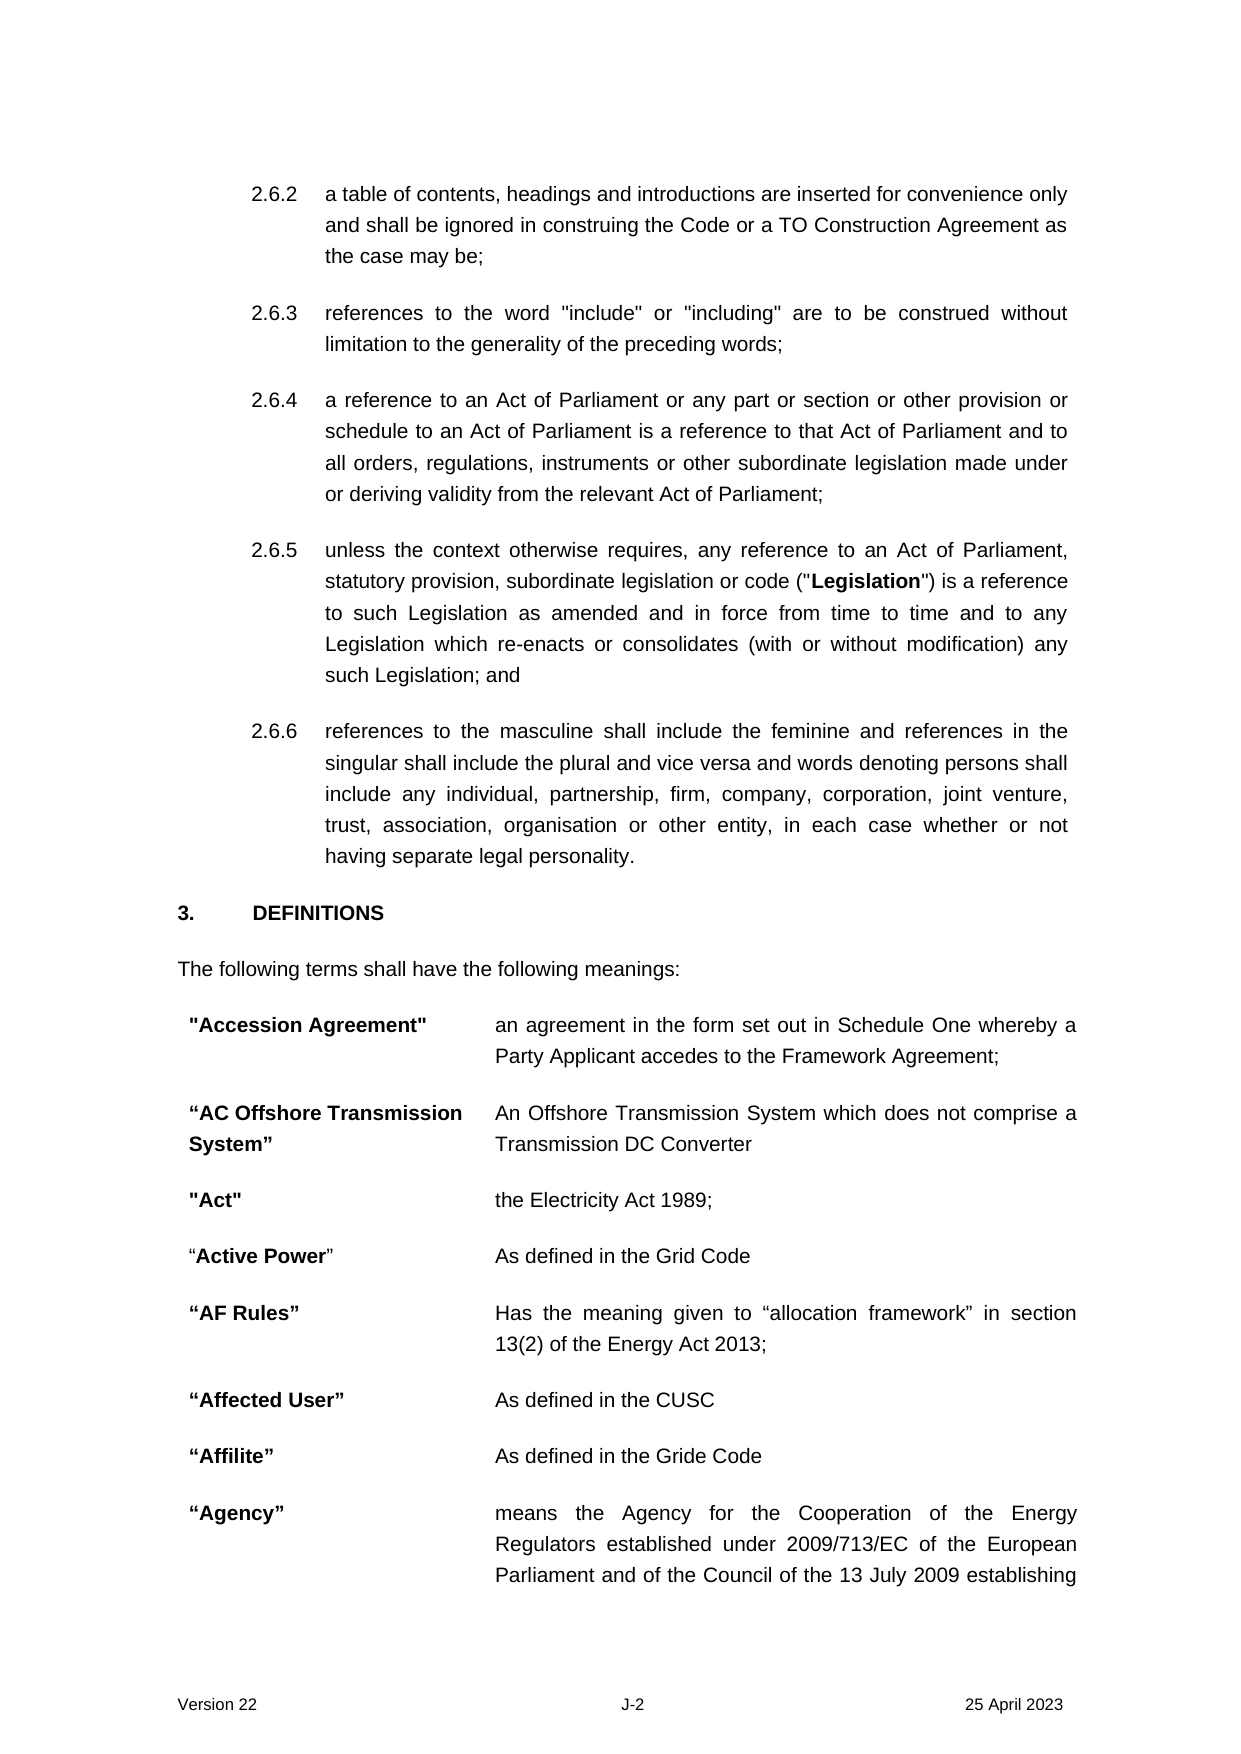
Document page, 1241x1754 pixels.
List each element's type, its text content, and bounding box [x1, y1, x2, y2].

table_cell “AF Rules” [177, 1293, 484, 1381]
text 2.6.5 unless the context otherwise requires, any reference to an Act of Parliament, statutory provision, subordinate legislation or code ("Legislation") is a reference to such Legislation as amended and in force from time to time and to any Legislation which re-enacts or consolidates (with or without modification) any such Legislation; and [251, 531, 1069, 687]
text 3. DEFINITIONS [177, 893, 1069, 924]
table_cell As defined in the Grid Code [484, 1237, 1089, 1293]
text 2.6.3 references to the word "include" or "including" are to be construed without limitation to the generality of the preceding words; [251, 293, 1069, 356]
text 2.6.6 references to the masculine shall include the feminine and references in the singular shall include the plural and vice versa and words denoting persons shall include any individual, partnership, firm, company, corporation, joint venture, trust, association, organisation or other entity, in each case whether or not having separate legal personality. [251, 712, 1069, 868]
table_cell the Electricity Act 1989; [484, 1181, 1089, 1237]
table_cell “Affected User” “Affilite” [177, 1381, 484, 1493]
table_cell Has the meaning given to “allocation framework” in section 13(2) of the Energy Act 2013; [484, 1293, 1089, 1381]
table_cell “Active Power” [177, 1237, 484, 1293]
table_header "Accession Agreement" [177, 1006, 484, 1093]
text 2.6.2 a table of contents, headings and introductions are inserted for convenience only and shall be ignored in construing the Code or a TO Construction Agreement as the case may be; [251, 174, 1069, 268]
table_cell "Act" [177, 1181, 484, 1237]
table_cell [484, 1493, 1089, 1587]
text The following terms shall have the following meanings: [177, 949, 1069, 981]
table_cell “Agency” [177, 1493, 484, 1587]
table_header an agreement in the form set out in Schedule One whereby a Party Applicant accedes to the Framework Agreement; [484, 1006, 1089, 1093]
table_cell “AC Offshore Transmission System” [177, 1093, 484, 1181]
table_cell As defined in the CUSC As defined in the Gride Code [484, 1381, 1089, 1493]
table_cell An Offshore Transmission System which does not comprise a Transmission DC Converter [484, 1093, 1089, 1181]
text 2.6.4 a reference to an Act of Parliament or any part or section or other provision or schedule to an Act of Parliament is a reference to that Act of Parliament and to all orders, regulations, instruments or other subordinate legislation made under or deriving validity from the relevant Act of Parliament; [251, 381, 1069, 506]
